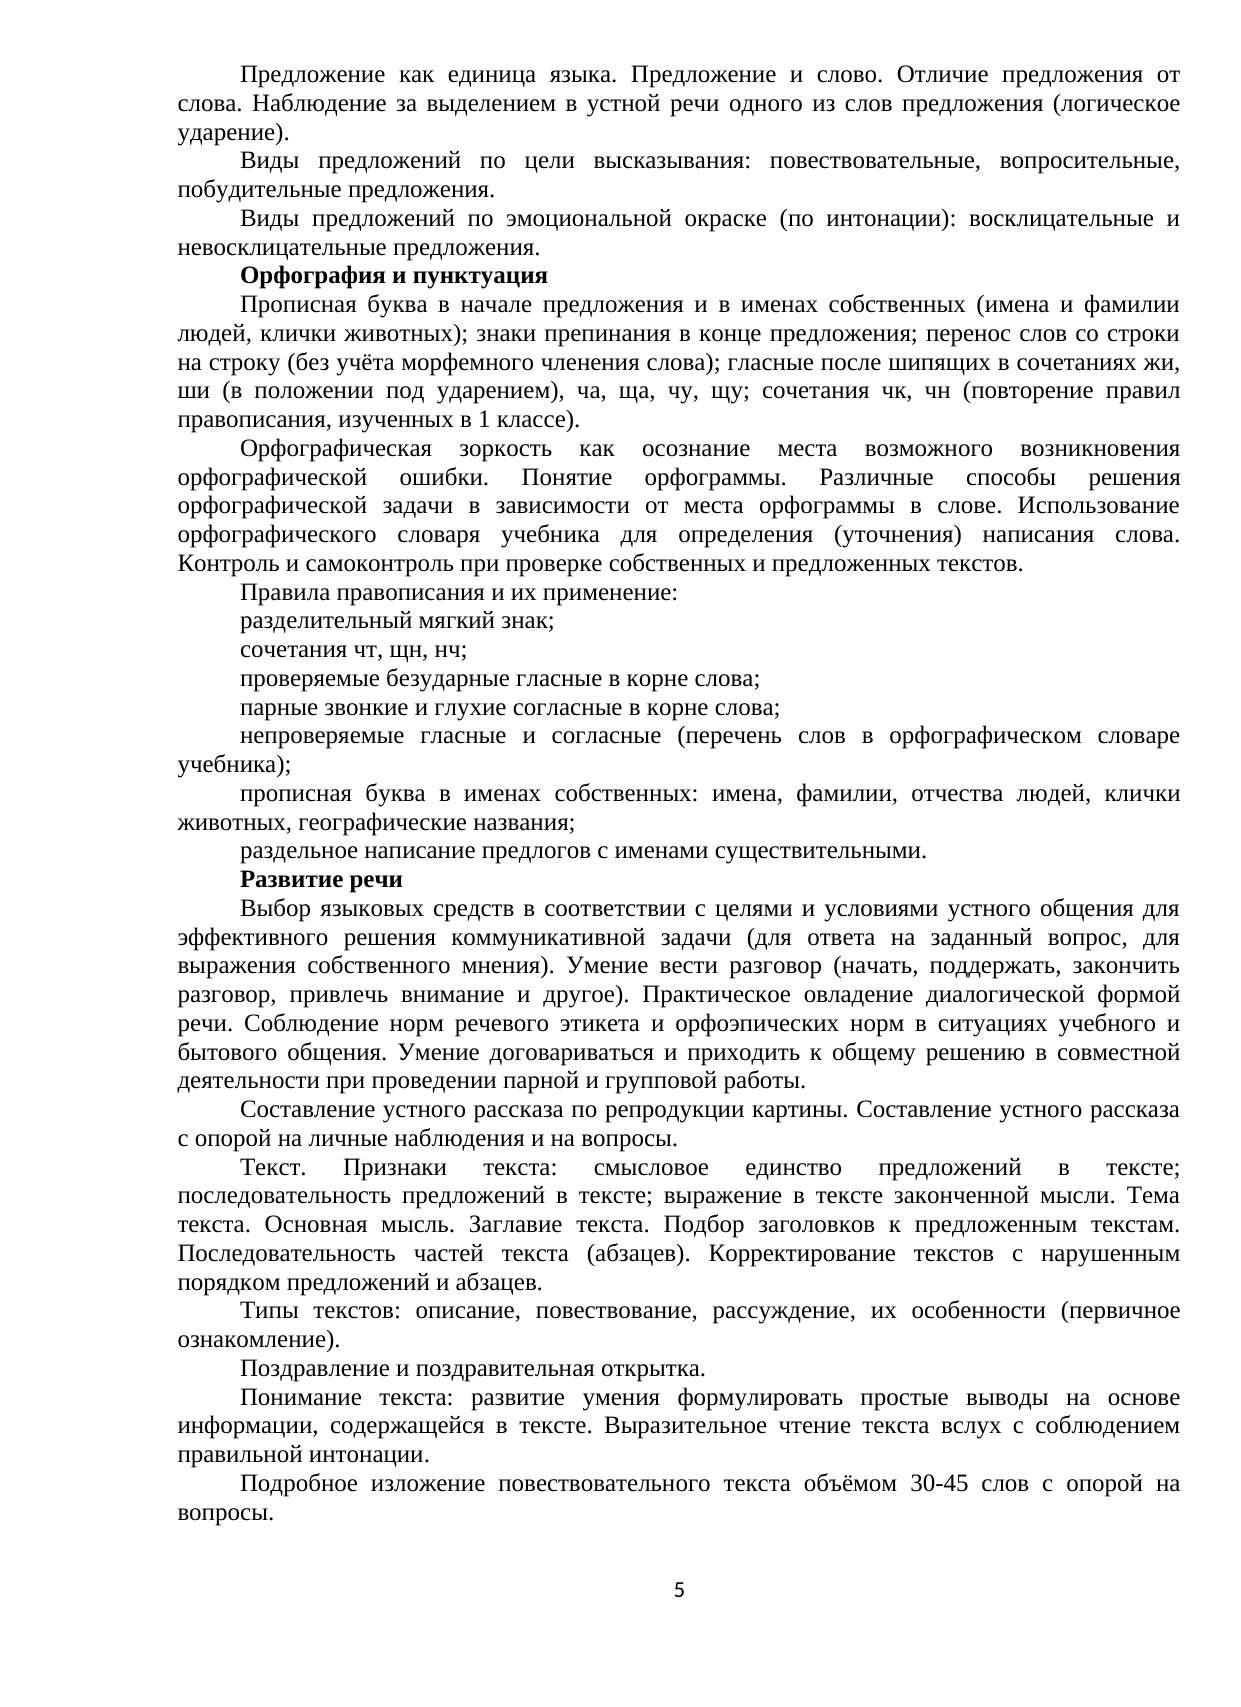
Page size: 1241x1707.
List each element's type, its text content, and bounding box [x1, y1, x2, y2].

text Текст. Признаки текста: смысловое единство предложений в тексте; последовательность предложений в тексте; выражение в тексте законченной мысли. Тема текста. Основная мысль. Заглавие текста. Подбор заголовков к предложенным текстам. Последовательность частей текста (абзацев). Корректирование текстов с нарушенным порядком предложений и абзацев. [177, 1152, 1181, 1295]
text Орфографическая зоркость как осознание места возможного возникновения орфографической ошибки. Понятие орфограммы. Различные способы решения орфографической задачи в зависимости от места орфограммы в слове. Использование орфографического словаря учебника для определения (уточнения) написания слова. Контроль и самоконтроль при проверке собственных и предложенных текстов. [177, 433, 1181, 577]
text раздельное написание предлогов с именами существительными. [177, 835, 1181, 864]
text парные звонкие и глухие согласные в корне слова; [177, 692, 1181, 720]
text проверяемые безударные гласные в корне слова; [177, 663, 1181, 692]
text Выбор языковых средств в соответствии с целями и условиями устного общения для эффективного решения коммуникативной задачи (для ответа на заданный вопрос, для выражения собственного мнения). Умение вести разговор (начать, поддержать, закончить разговор, привлечь внимание и другое). Практическое овладение диалогической формой речи. Соблюдение норм речевого этикета и орфоэпических норм в ситуациях учебного и бытового общения. Умение договариваться и приходить к общему решению в совместной деятельности при проведении парной и групповой работы. [177, 893, 1181, 1094]
text непроверяемые гласные и согласные (перечень слов в орфографическом словаре учебника); [177, 720, 1181, 778]
text Развитие речи [177, 864, 1181, 893]
text Виды предложений по цели высказывания: повествовательные, вопросительные, побудительные предложения. [177, 145, 1181, 203]
text Подробное изложение повествовательного текста объёмом 30-45 слов с опорой на вопросы. [177, 1468, 1181, 1525]
text Поздравление и поздравительная открытка. [177, 1353, 1181, 1382]
text Виды предложений по эмоциональной окраске (по интонации): восклицательные и невосклицательные предложения. [177, 203, 1181, 260]
text Правила правописания и их применение: [177, 577, 1181, 605]
text прописная буква в именах собственных: имена, фамилии, отчества людей, клички животных, географические названия; [177, 778, 1181, 835]
text Типы текстов: описание, повествование, рассуждение, их особенности (первичное ознакомление). [177, 1295, 1181, 1353]
text сочетания чт, щн, нч; [177, 634, 1181, 663]
text Понимание текста: развитие умения формулировать простые выводы на основе информации, содержащейся в тексте. Выразительное чтение текста вслух с соблюдением правильной интонации. [177, 1382, 1181, 1468]
text Предложение как единица языка. Предложение и слово. Отличие предложения от слова. Наблюдение за выделением в устной речи одного из слов предложения (логическое ударение). [177, 59, 1181, 145]
text Орфография и пунктуация [177, 260, 1181, 289]
text Составление устного рассказа по репродукции картины. Составление устного рассказа с опорой на личные наблюдения и на вопросы. [177, 1094, 1181, 1152]
text разделительный мягкий знак; [177, 605, 1181, 634]
text Прописная буква в начале предложения и в именах собственных (имена и фамилии людей, клички животных); знаки препинания в конце предложения; перенос слов со строки на строку (без учёта морфемного членения слова); гласные после шипящих в сочетаниях жи, ши (в положении под ударением), ча, ща, чу, щу; сочетания чк, чн (повторение правил правописания, изученных в 1 классе). [177, 289, 1181, 433]
